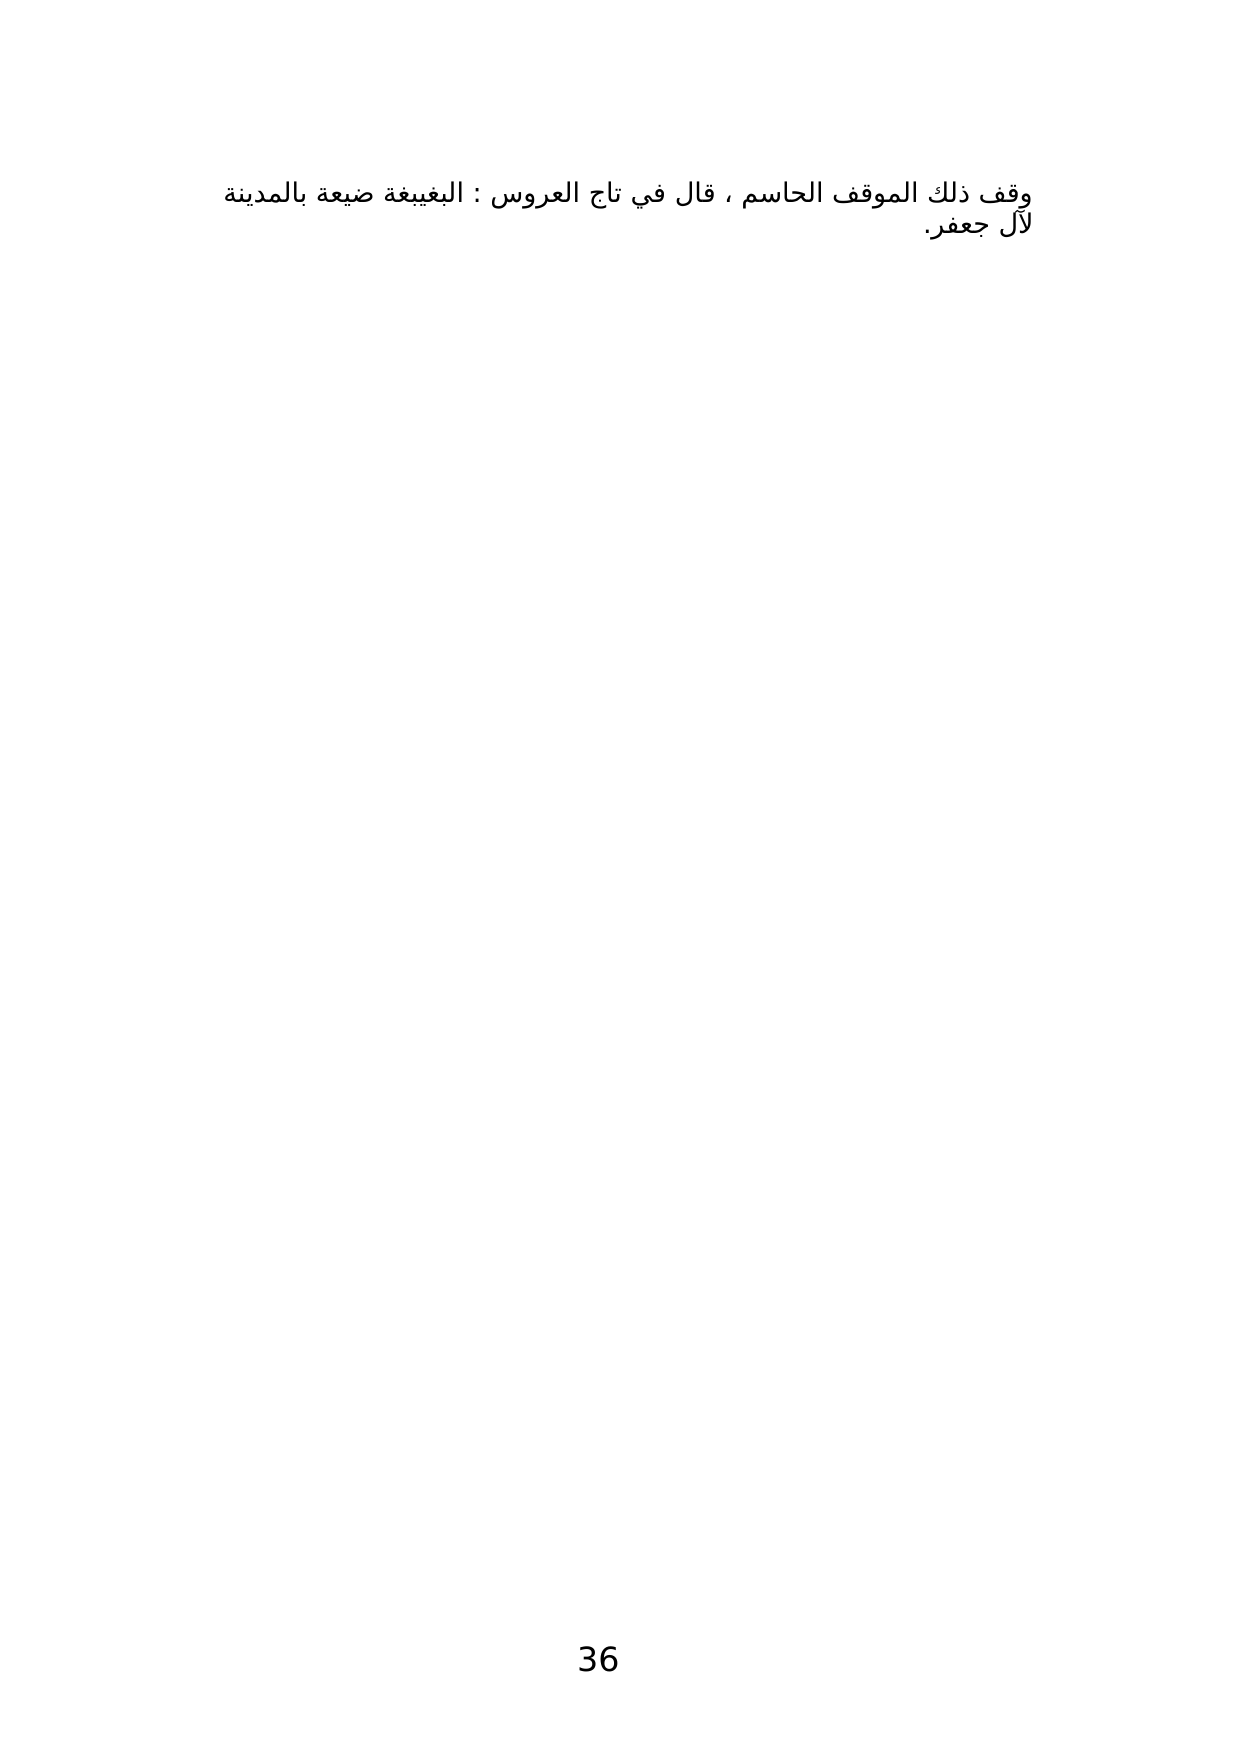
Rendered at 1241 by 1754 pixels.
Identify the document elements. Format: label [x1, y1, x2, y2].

text [222, 177, 1033, 240]
